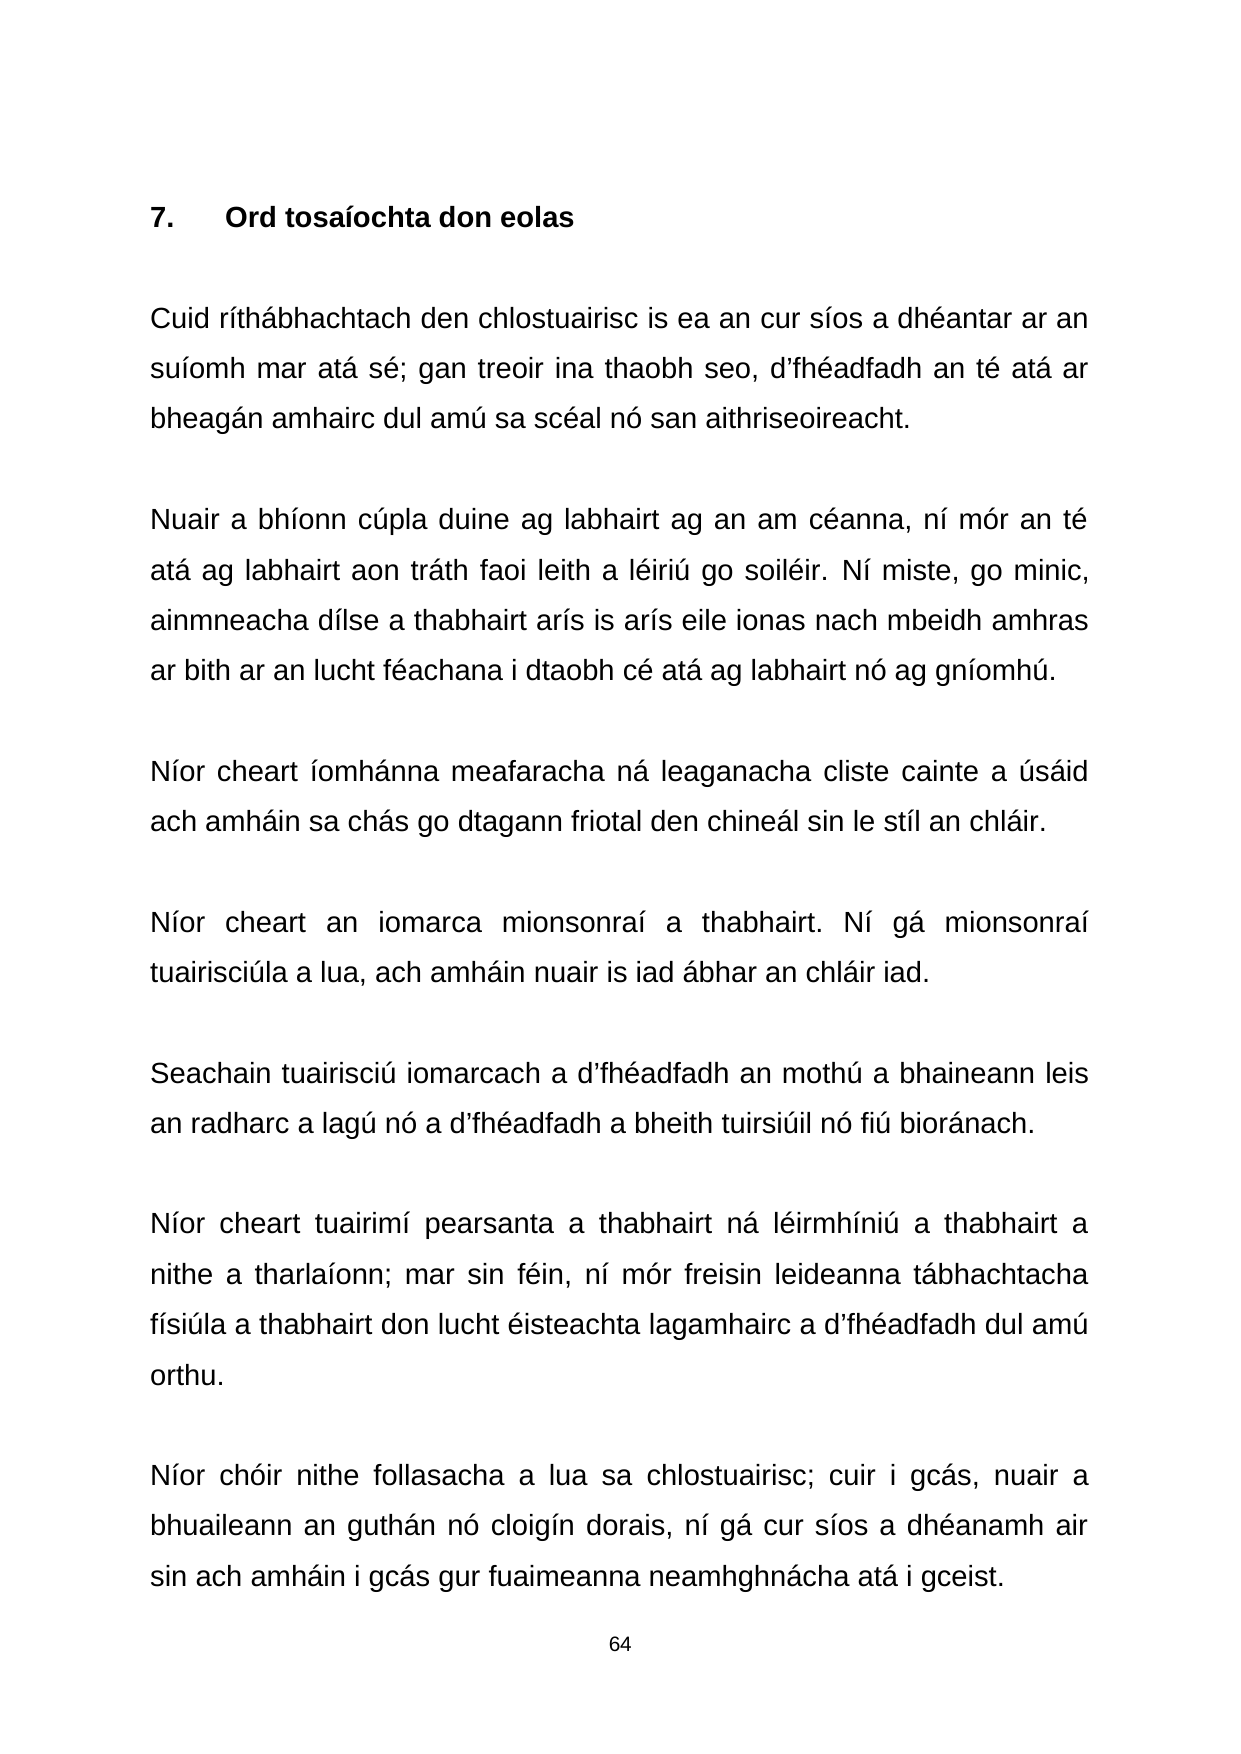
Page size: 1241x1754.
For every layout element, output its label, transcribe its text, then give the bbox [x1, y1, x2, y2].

text Nuair a bhíonn cúpla duine ag labhairt ag an am céanna, ní mór an té atá ag labhairt aon tráth faoi leith a léiriú go soiléir. Ní miste, go minic, ainmneacha dílse a thabhairt arís is arís eile ionas nach mbeidh amhras ar bith ar an lucht féachana i dtaobh cé atá ag labhairt nó ag gníomhú. [150, 502, 1090, 687]
text Cuid ríthábhachtach den chlostuairisc is ea an cur síos a dhéantar ar an suíomh mar atá sé; gan treoir ina thaobh seo, d’fhéadfadh an té atá ar bheagán amhairc dul amú sa scéal nó san aithriseoireacht. [150, 301, 1090, 435]
text 7. Ord tosaíochta don eolas [150, 200, 1090, 234]
text Níor cheart an iomarca mionsonraí a thabhairt. Ní gá mionsonraí tuairisciúla a lua, ach amháin nuair is iad ábhar an chláir iad. [150, 905, 1090, 988]
text Níor cheart tuairimí pearsanta a thabhairt ná léirmhíniú a thabhairt a nithe a tharlaíonn; mar sin féin, ní mór freisin leideanna tábhachtacha físiúla a thabhairt don lucht éisteachta lagamhairc a d’fhéadfadh dul amú orthu. [150, 1207, 1090, 1391]
text Níor chóir nithe follasacha a lua sa chlostuairisc; cuir i gcás, nuair a bhuaileann an guthán nó cloigín dorais, ní gá cur síos a dhéanamh air sin ach amháin i gcás gur fuaimeanna neamhghnácha atá i gceist. [150, 1458, 1090, 1592]
text Níor cheart íomhánna meafaracha ná leaganacha cliste cainte a úsáid ach amháin sa chás go dtagann friotal den chineál sin le stíl an chláir. [150, 754, 1090, 838]
text Seachain tuairisciú iomarcach a d’fhéadfadh an mothú a bhaineann leis an radharc a lagú nó a d’fhéadfadh a bheith tuirsiúil nó fiú bioránach. [150, 1056, 1090, 1139]
